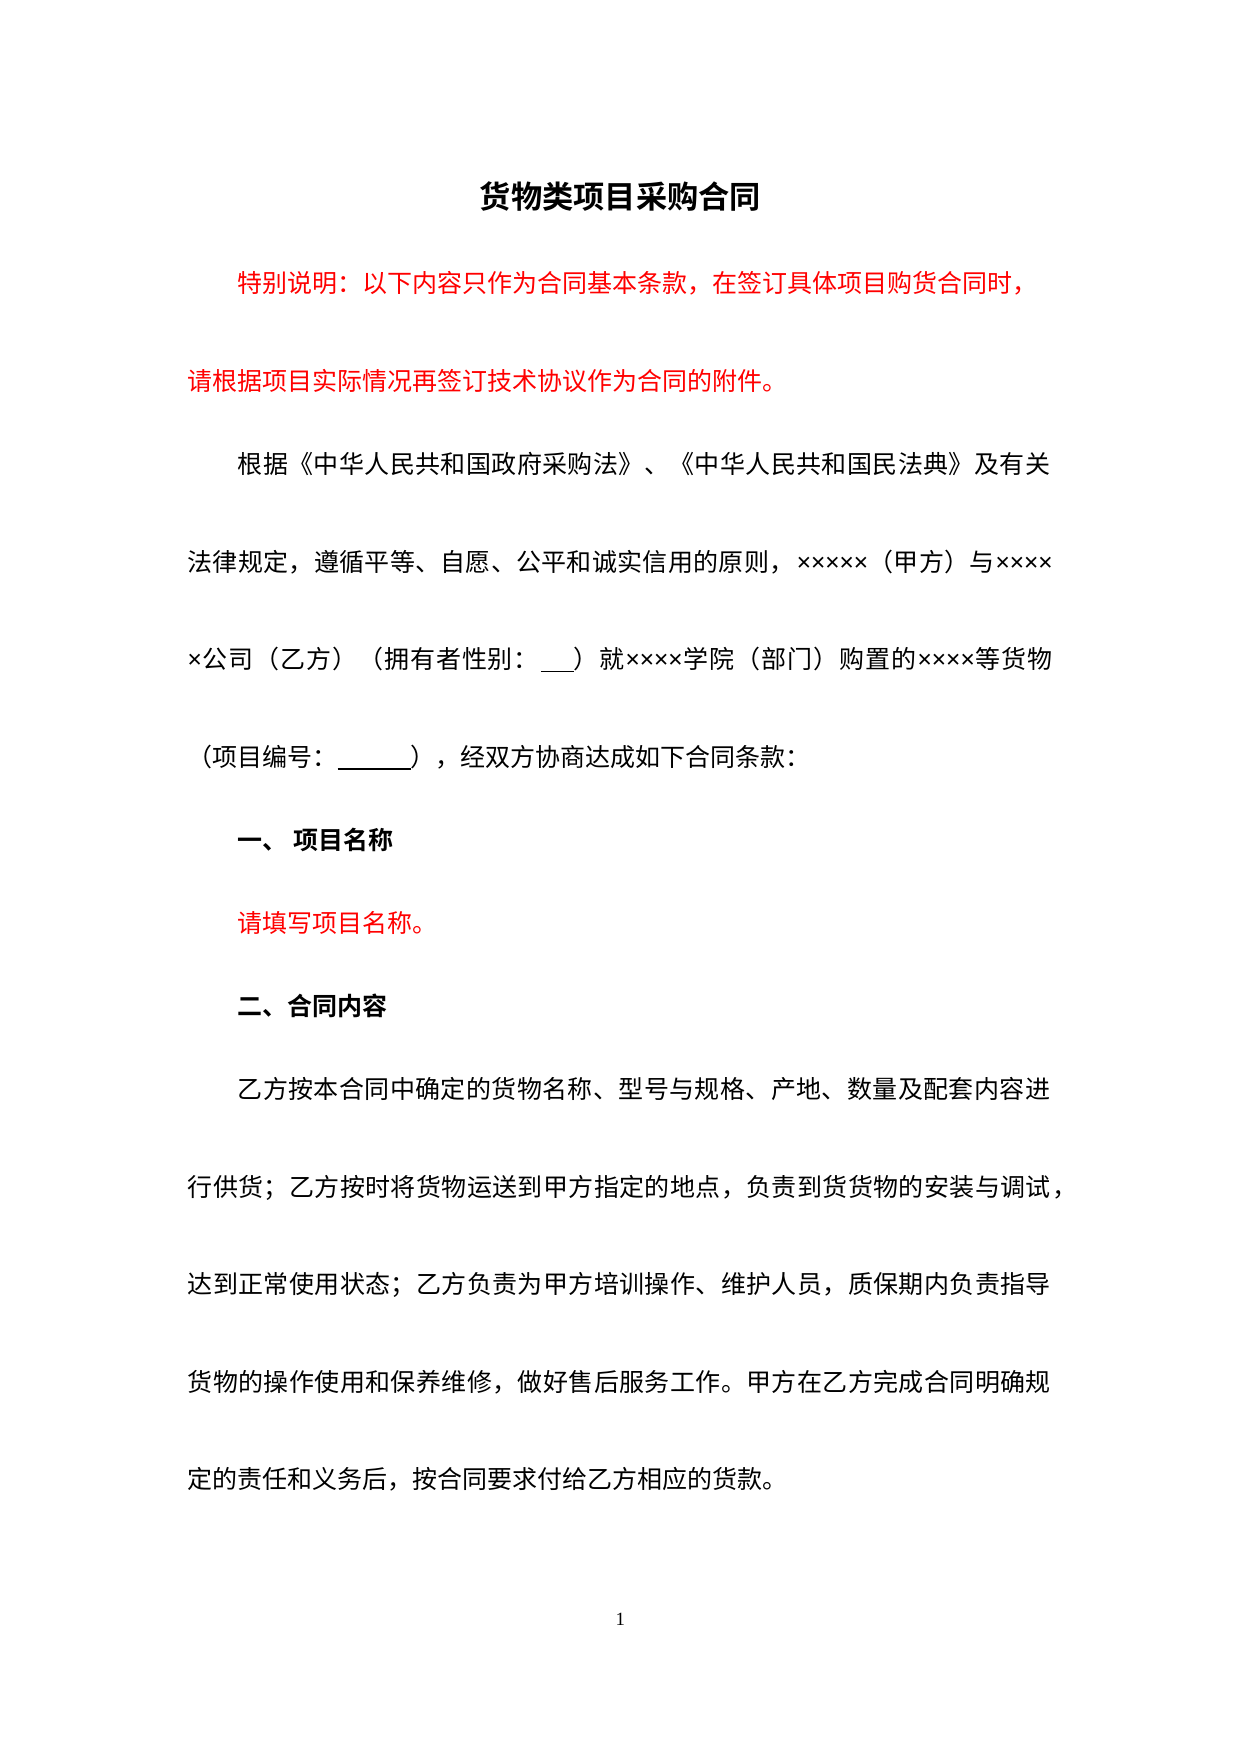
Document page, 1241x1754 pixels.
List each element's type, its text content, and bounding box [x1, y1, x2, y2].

text 二、合同内容 [187, 972, 1053, 1037]
text 请填写项目名称。 [187, 889, 1053, 954]
text 一、 项目名称 [187, 806, 1053, 871]
text 特别说明：以下内容只作为合同基本条款，在签订具体项目购货合同时，请根据项目实际情况再签订技术协议作为合同的附件。 [187, 249, 1053, 412]
text 根据《中华人民共和国政府采购法》、《中华人民共和国民法典》及有关法律规定，遵循平等、自愿、公平和诚实信用的原则，×××××（甲方）与×××××公司（乙方）（拥有者性别： ）就××××学院（部门）购置的××××等货物（项目编号： ），经双方协商达成如下合同条款： [187, 430, 1053, 788]
text 货物类项目采购合同 [187, 162, 1053, 227]
text 乙方按本合同中确定的货物名称、型号与规格、产地、数量及配套内容进行供货；乙方按时将货物运送到甲方指定的地点，负责到货货物的安装与调试，达到正常使用状态；乙方负责为甲方培训操作、维护人员，质保期内负责指导货物的操作使用和保养维修，做好售后服务工作。甲方在乙方完成合同明确规定的责任和义务后，按合同要求付给乙方相应的货款。 [187, 1055, 1053, 1510]
